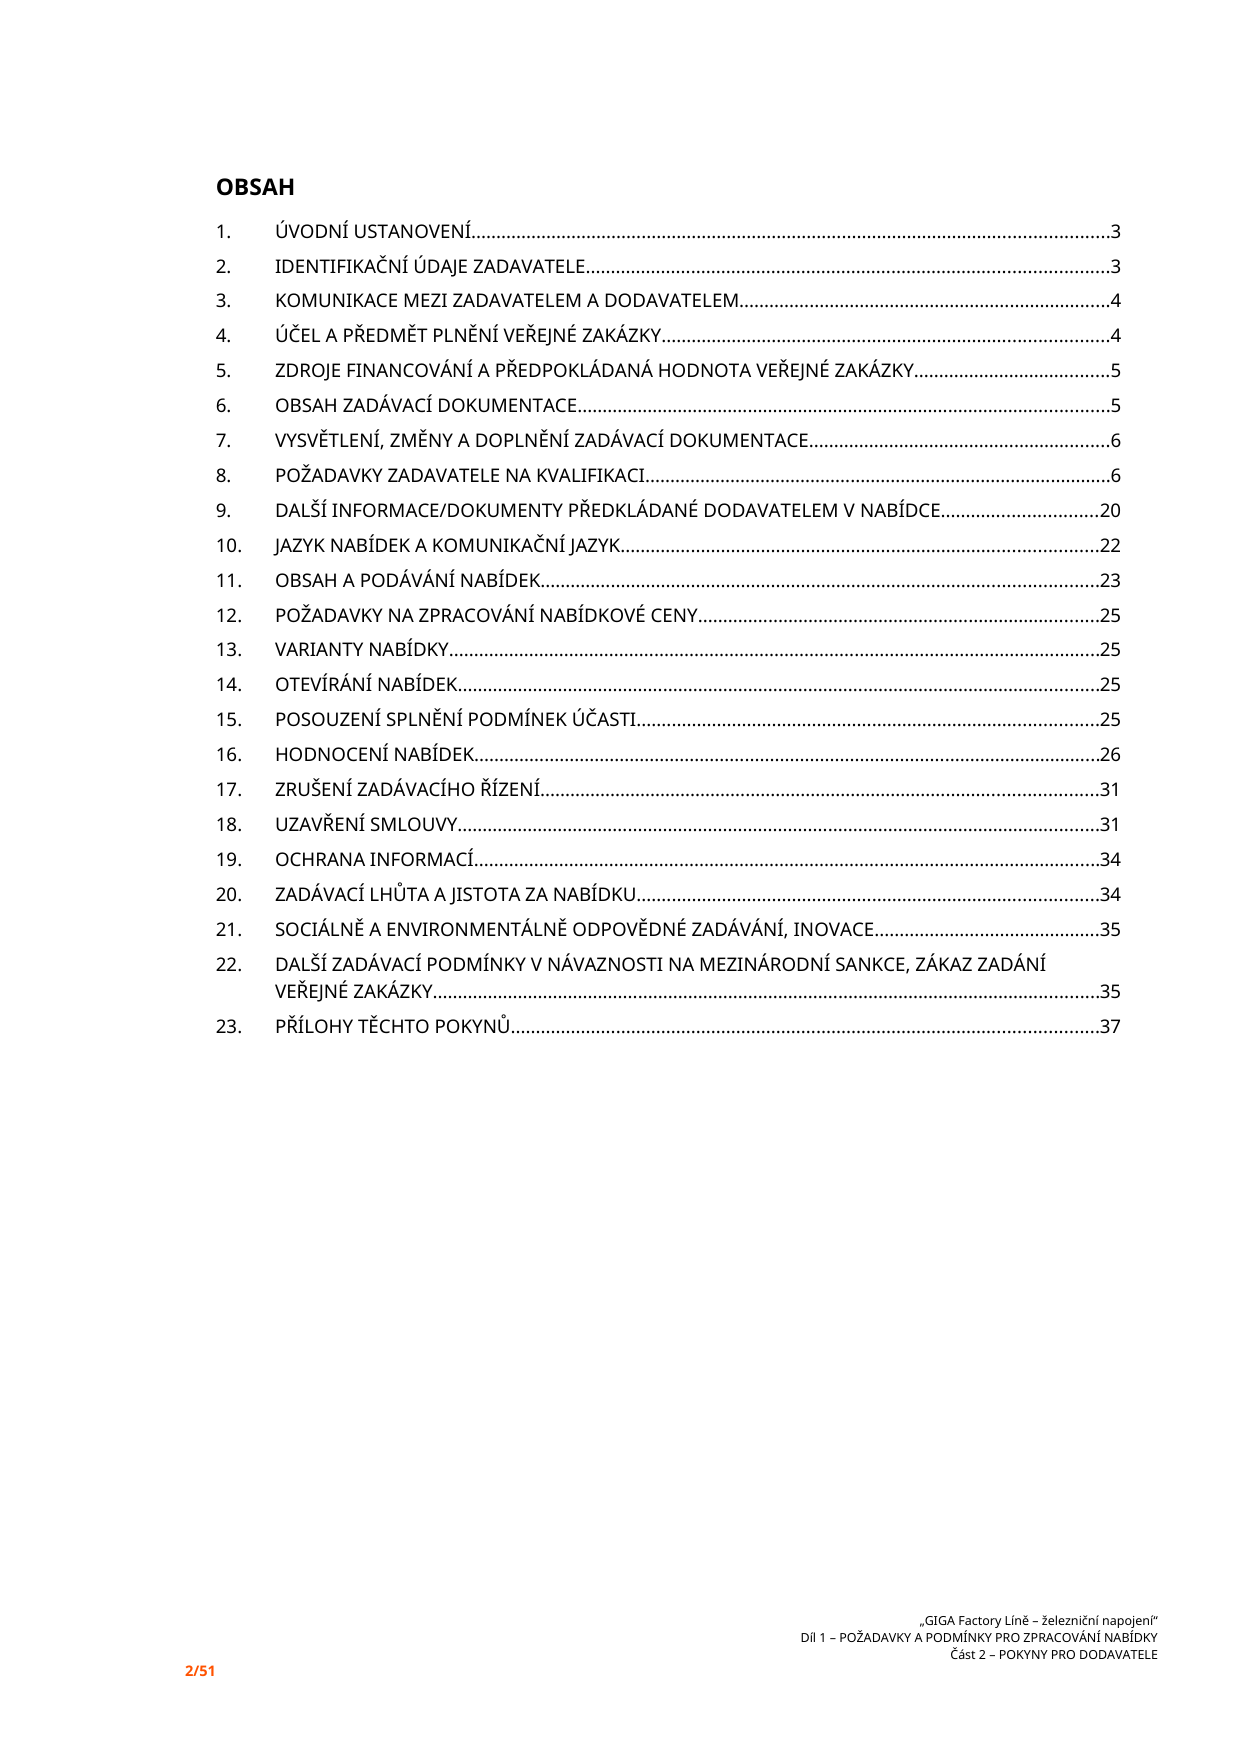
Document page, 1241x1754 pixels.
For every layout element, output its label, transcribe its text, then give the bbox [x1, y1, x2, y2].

text 3. KOMUNIKACE MEZI ZADAVATELEM a DODAVATELEM 4 [216, 288, 1122, 313]
text 12. POŽADAVKY NA ZPRACOVÁNÍ NABÍDKOVÉ CENY 25 [216, 602, 1122, 627]
text 16. HODNOCENÍ NABÍDEK 26 [216, 741, 1122, 767]
text 23. PŘÍLOHY TĚCHTO POKYNŮ 37 [216, 1013, 1122, 1039]
text 19. OCHRANA INFORMACÍ 34 [216, 846, 1122, 872]
text 8. POŽADAVKY ZADAVATELE NA KVALIFIKACI 6 [216, 462, 1122, 488]
text 17. ZRUŠENÍ ZADÁVACÍHO ŘÍZENÍ 31 [216, 776, 1122, 802]
text 22. Další zadávací podmínky v návaznosti na MEZINÁRODNÍ sankce, zákaz zadání veřejné zakázky 35 [216, 951, 1122, 1004]
text 4. ÚČEL a PŘEDMĚT PLNĚNÍ VEŘEJNÉ ZAKÁZKY 4 [216, 323, 1122, 348]
text 6. OBSAH ZADÁVACÍ DOKUMENTACE 5 [216, 392, 1122, 418]
text 9. DALŠÍ INFORMACE/DOKUMENTY PŘEDKLÁDANÉ DODAVATELEM v NABÍDCE 20 [216, 497, 1122, 523]
text 11. OBSAH a PODÁVÁNÍ NABÍDEK 23 [216, 567, 1122, 592]
text 15. POSOUZENÍ SPLNĚNÍ PODMÍNEK ÚČASTI 25 [216, 707, 1122, 732]
text 1. ÚVODNÍ USTANOVENÍ 3 [216, 218, 1122, 243]
text 2. IDENTIFIKAČNÍ ÚDAJE ZADAVATELE 3 [216, 253, 1122, 278]
text 7. VYSVĚTLENÍ, ZMĚNY a DOPLNĚNÍ ZADÁVACÍ DOKUMENTACE 6 [216, 427, 1122, 453]
text 14. OTEVÍRÁNÍ NABÍDEK 25 [216, 672, 1122, 697]
text 21. SOCIÁLNĚ A ENVIRONMENTÁLNĚ ODPOVĚDNÉ ZADÁVÁNÍ, INOVACE 35 [216, 916, 1122, 941]
text 5. ZDROJE FINANCOVÁNÍ a PŘEDPOKLÁDANÁ HODNOTA VEŘEJNÉ ZAKÁZKY 5 [216, 358, 1122, 383]
text 18. UZAVŘENÍ SMLOUVY 31 [216, 811, 1122, 837]
text 10. JAZYK NABÍDEK A KOMUNIKAČNÍ JAZYK 22 [216, 532, 1122, 558]
text Obsah [216, 171, 1122, 202]
text 13. VARIANTY NABÍDKY 25 [216, 637, 1122, 662]
text 20. ZADÁVACÍ LHŮTA A JISTOTA ZA NABÍDKU 34 [216, 881, 1122, 907]
